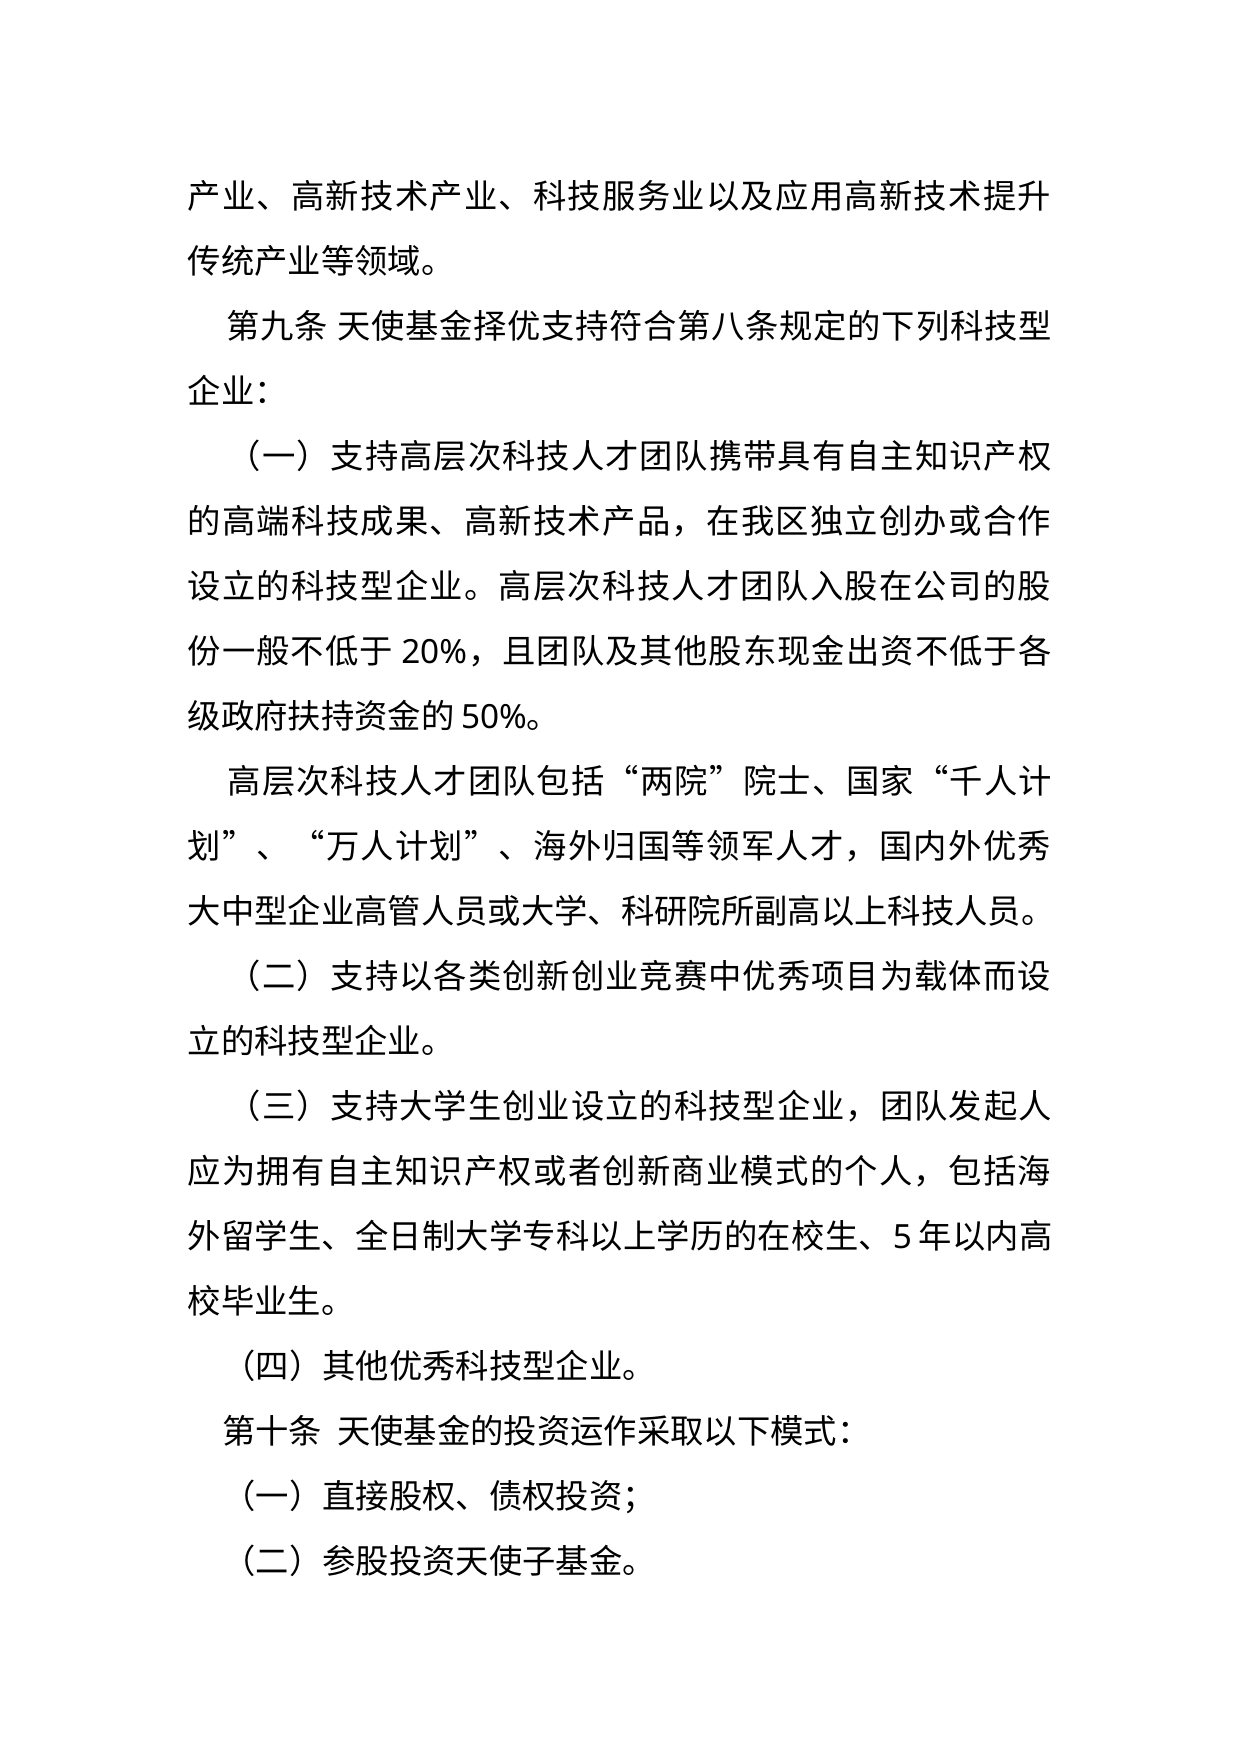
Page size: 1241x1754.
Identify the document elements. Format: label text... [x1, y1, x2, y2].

text （三）支持大学生创业设立的科技型企业，团队发起人应为拥有自主知识产权或者创新商业模式的个人，包括海外留学生、全日制大学专科以上学历的在校生、5年以内高校毕业生。 [187, 1072, 1053, 1332]
text （二）支持以各类创新创业竞赛中优秀项目为载体而设立的科技型企业。 [187, 942, 1053, 1072]
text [187, 162, 1053, 292]
text 第九条 天使基金择优支持符合第八条规定的下列科技型企业： [187, 292, 1053, 422]
text 高层次科技人才团队包括“两院”院士、国家“千人计划”、“万人计划”、海外归国等领军人才，国内外优秀大中型企业高管人员或大学、科研院所副高以上科技人员。 [187, 747, 1053, 942]
text （二）参股投资天使子基金。 [187, 1527, 1053, 1592]
text （一）支持高层次科技人才团队携带具有自主知识产权的高端科技成果、高新技术产品，在我区独立创办或合作设立的科技型企业。高层次科技人才团队入股在公司的股份一般不低于20%，且团队及其他股东现金出资不低于各级政府扶持资金的50%。 [187, 422, 1053, 747]
text 第十条 天使基金的投资运作采取以下模式： [187, 1397, 1053, 1462]
text （四）其他优秀科技型企业。 [187, 1332, 1053, 1397]
text （一）直接股权、债权投资； [187, 1462, 1053, 1527]
